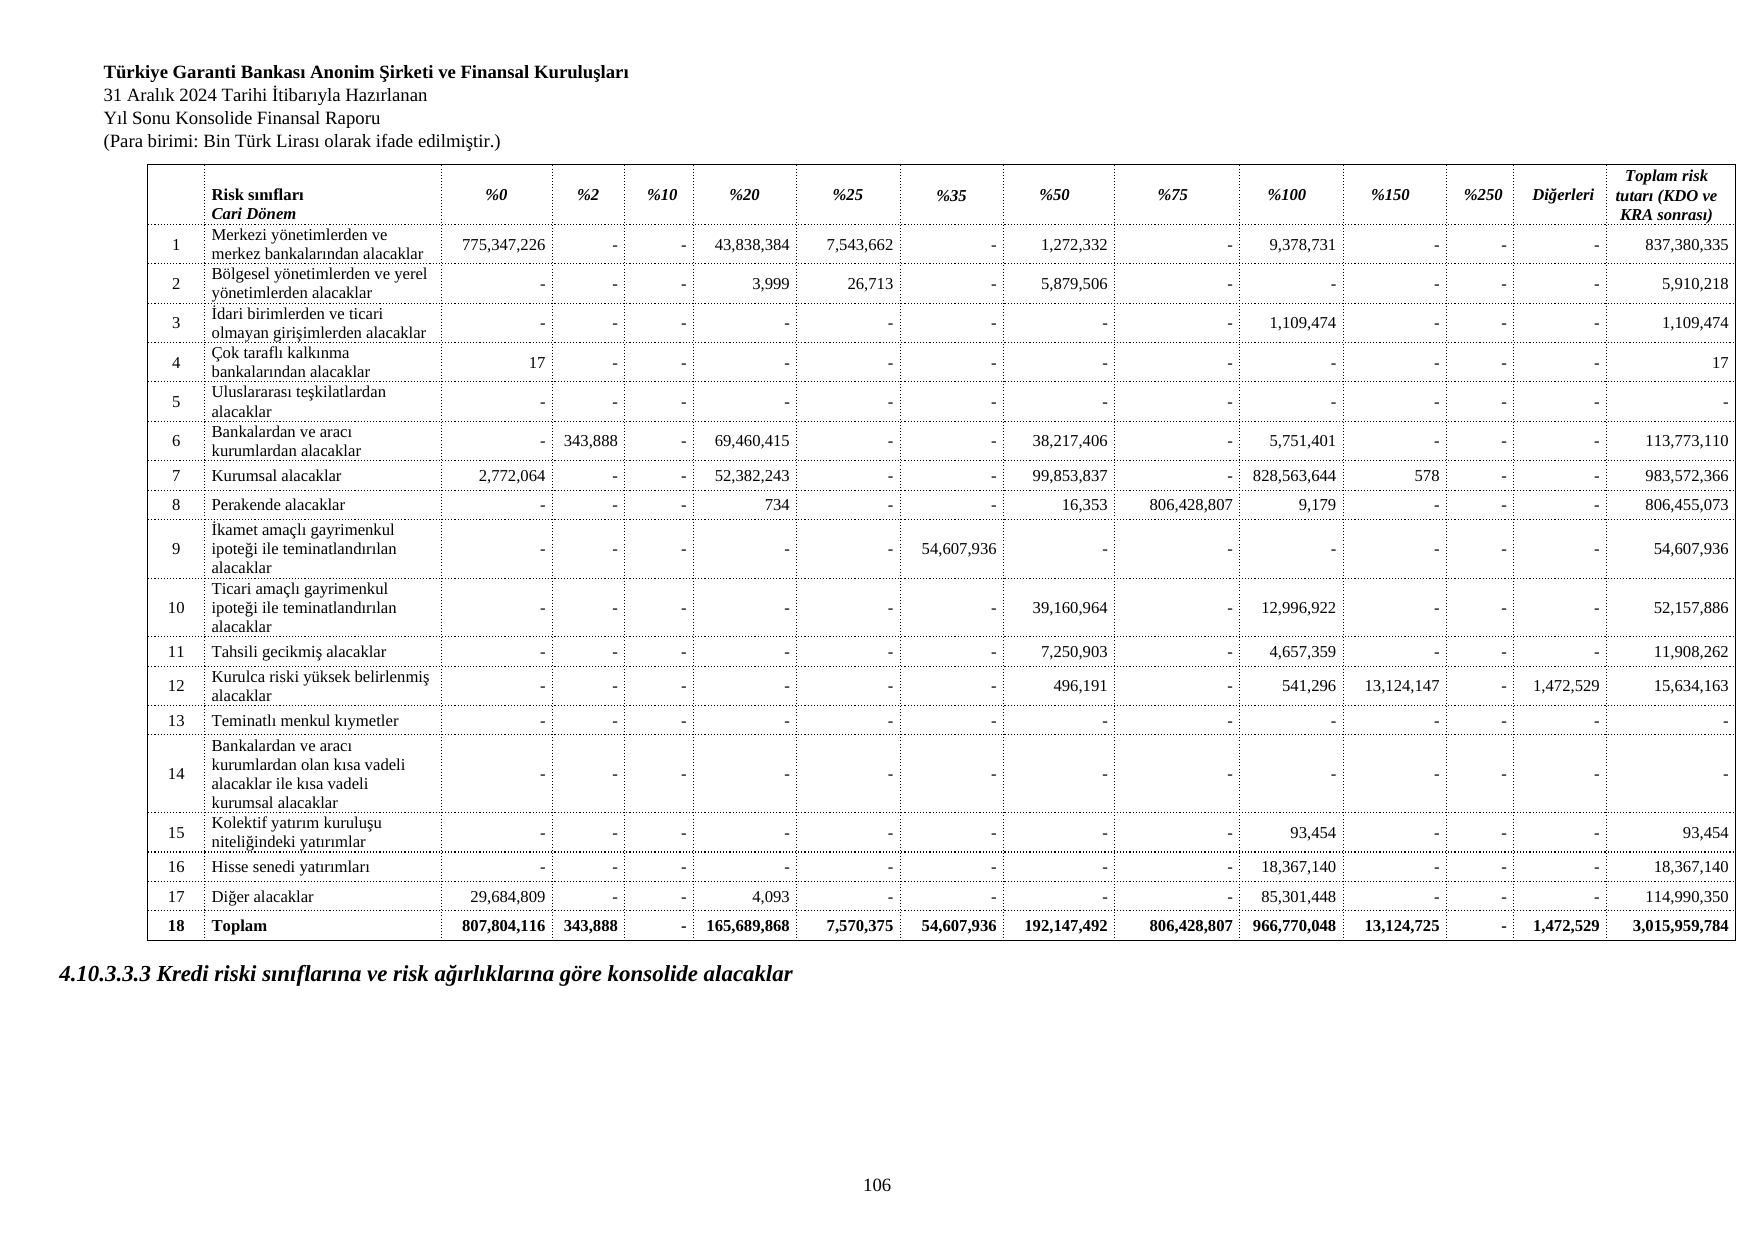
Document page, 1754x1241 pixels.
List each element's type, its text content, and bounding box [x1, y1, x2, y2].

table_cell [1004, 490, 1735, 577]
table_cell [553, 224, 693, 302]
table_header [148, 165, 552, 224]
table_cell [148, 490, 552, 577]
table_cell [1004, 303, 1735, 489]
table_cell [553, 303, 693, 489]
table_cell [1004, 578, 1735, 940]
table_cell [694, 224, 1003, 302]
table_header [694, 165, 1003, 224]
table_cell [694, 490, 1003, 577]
text 4.10.3.3.3 Kredi riski sınıflarına ve risk ağırlıklarına göre konsolide alacaklar [59, 960, 1606, 986]
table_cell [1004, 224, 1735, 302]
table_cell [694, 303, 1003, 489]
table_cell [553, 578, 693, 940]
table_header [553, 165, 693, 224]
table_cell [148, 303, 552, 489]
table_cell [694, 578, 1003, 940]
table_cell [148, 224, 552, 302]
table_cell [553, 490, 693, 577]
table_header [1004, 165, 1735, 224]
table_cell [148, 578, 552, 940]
